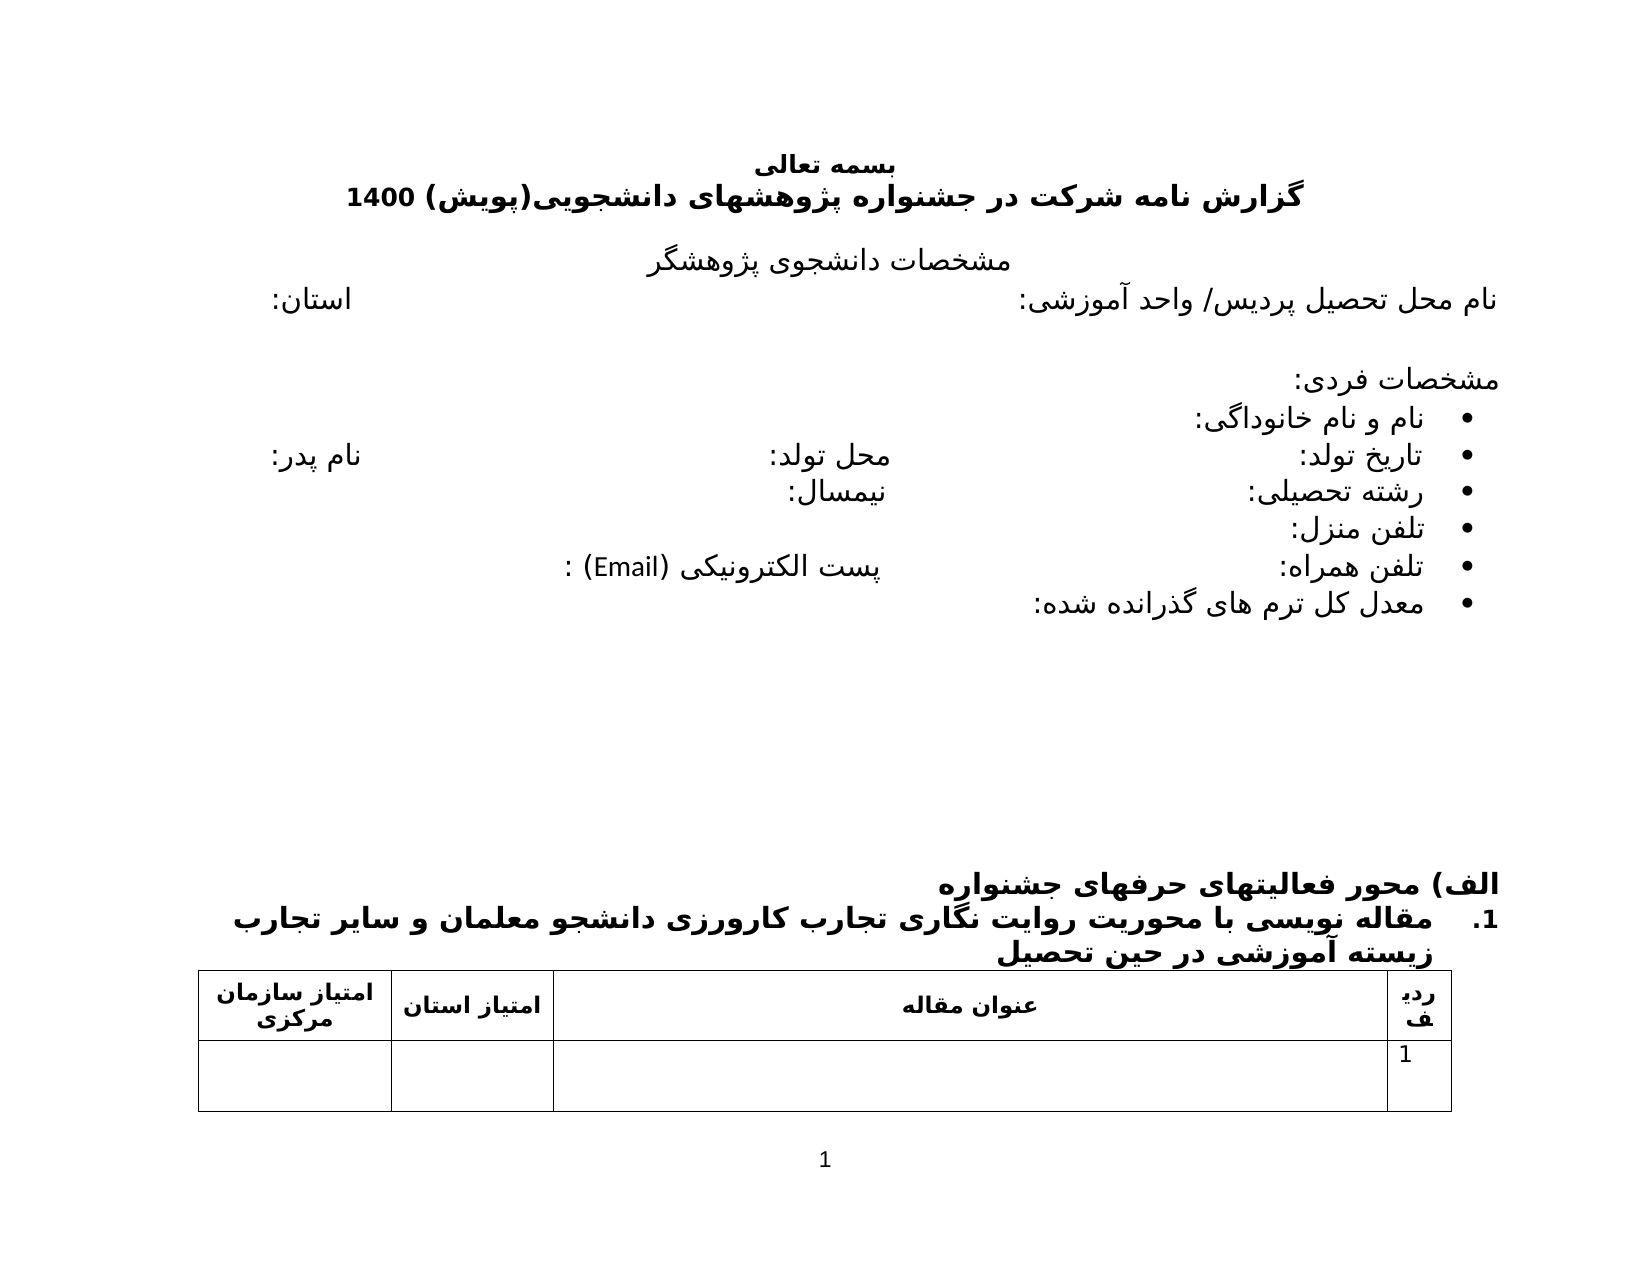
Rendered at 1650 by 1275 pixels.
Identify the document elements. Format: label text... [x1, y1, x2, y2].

table_header ردیف [1388, 971, 1451, 1040]
list مقاله نویسی با محوریت روایت نگاری تجارب کارورزی دانشجو معلمان و سایر تجارب زیسته آموزشی در حین تحصیل [150, 902, 1472, 969]
table_header امتیاز استان [392, 971, 553, 1040]
text نام محل تحصیل پردیس/ واحد آموزشی: استان: [150, 283, 1500, 317]
text بسمه تعالی [150, 150, 1500, 179]
list تاریخ تولد: محل تولد: نام پدر: [150, 438, 1462, 472]
table_header امتیاز سازمان مرکزی [199, 971, 391, 1040]
text الف) محور فعالیتهای حرفهای جشنواره [150, 868, 1500, 902]
table_cell [554, 1041, 1387, 1111]
list نام و نام خانوداگی: [150, 401, 1462, 435]
text مشخصات دانشجوی پژوهشگر [150, 244, 1500, 278]
list تلفن همراه: پست الکترونیکی (Email) : [150, 548, 1462, 584]
table_header عنوان مقاله [554, 971, 1387, 1040]
list تلفن منزل: [150, 511, 1462, 545]
list معدل کل ترم های گذرانده شده: [150, 587, 1462, 621]
table_cell [199, 1041, 391, 1111]
table_cell [392, 1041, 553, 1111]
table_cell 1 [1388, 1041, 1451, 1111]
text مشخصات فردی: [150, 362, 1500, 396]
text گزارش نامه شرکت در جشنواره پژوهشهای دانشجویی(پویش) 1400 [150, 179, 1500, 213]
list رشته تحصیلی: نیمسال: [150, 475, 1462, 509]
